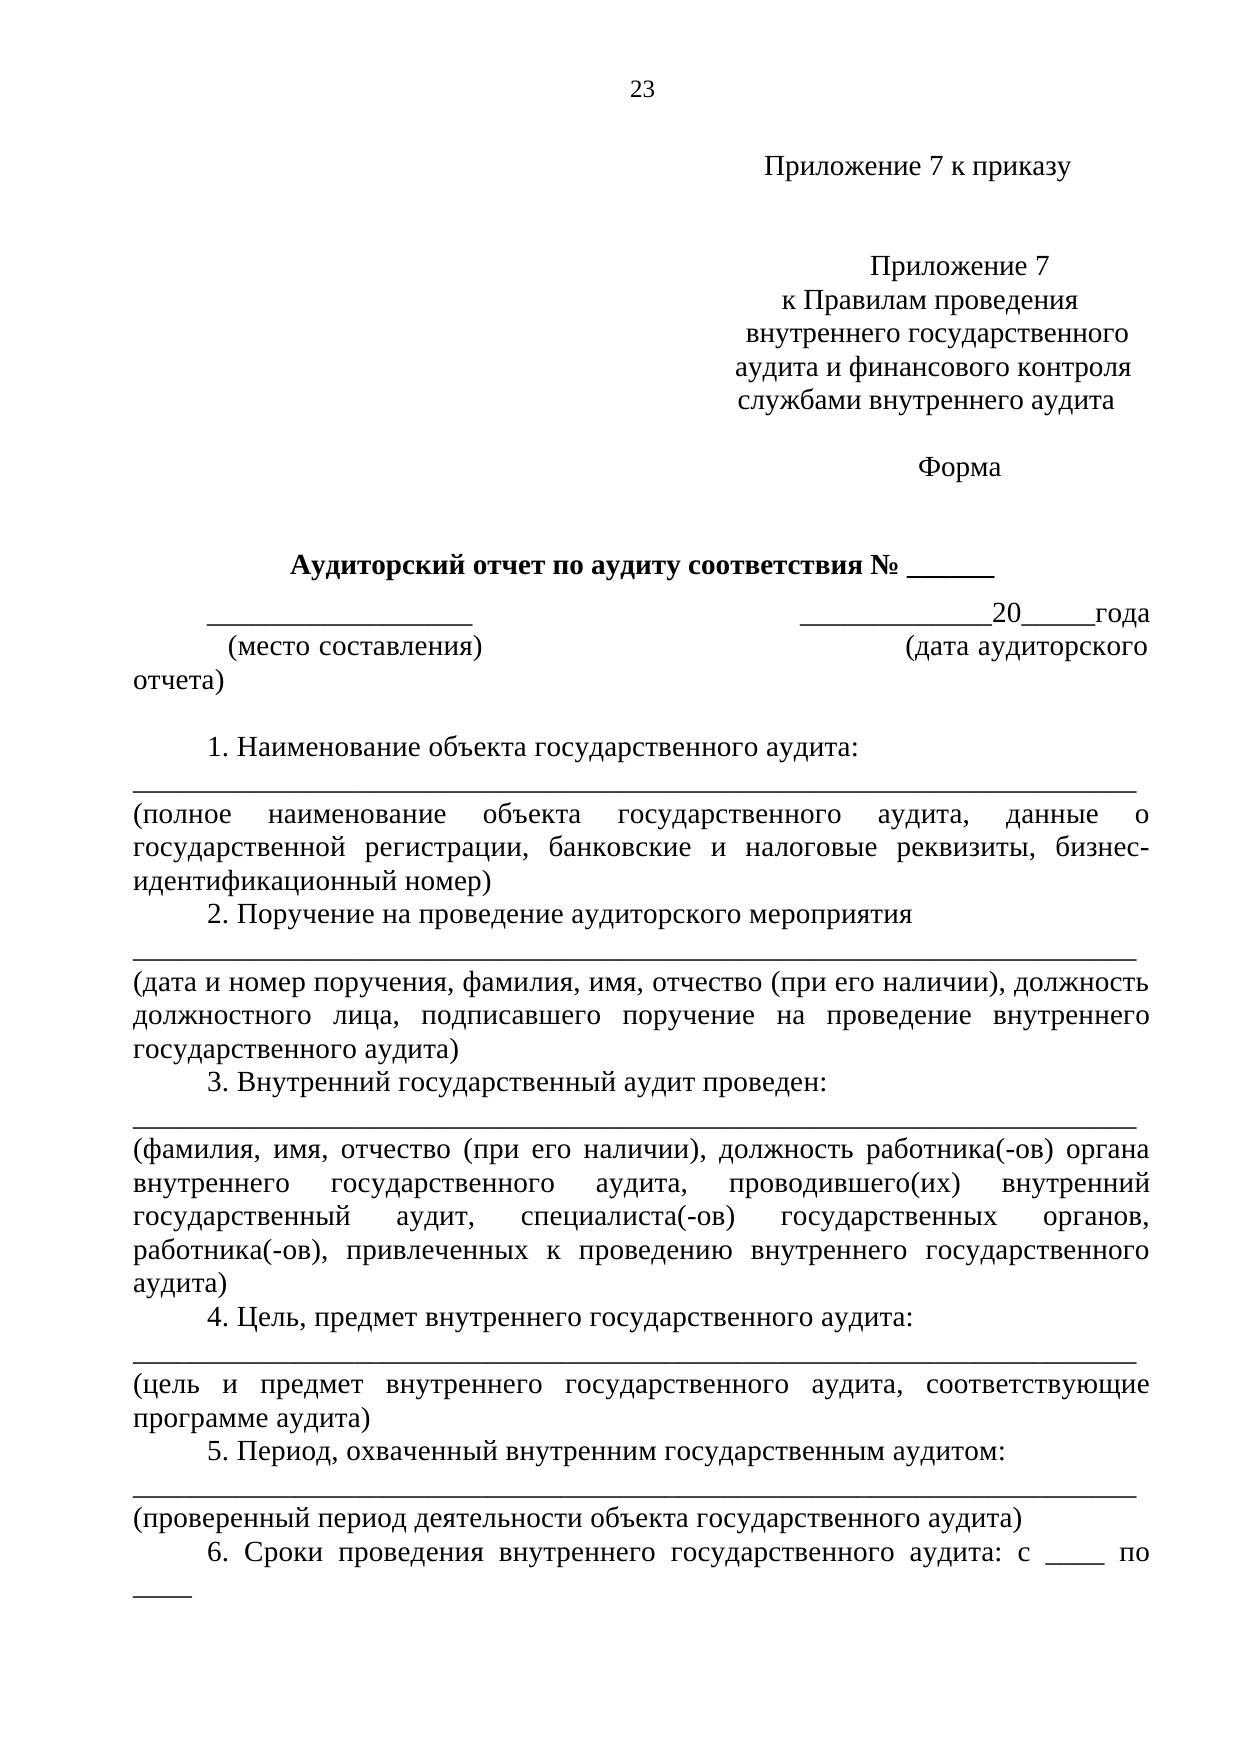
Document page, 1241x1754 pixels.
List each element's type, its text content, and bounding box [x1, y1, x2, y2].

text Форма [768, 449, 1152, 483]
text Приложение 7 [768, 248, 1152, 282]
text ____________________________________________________________________ (дата и номер поручения, фамилия, имя, отчество (при его наличии), должность должностного лица, подписавшего поручение на проведение внутреннего государственного аудита) [133, 930, 1152, 1064]
text ____________________________________________________________________ (полное наименование объекта государственного аудита, данные о государственной регистрации, банковские и налоговые реквизиты, бизнес-идентификационный номер) [133, 762, 1152, 897]
text ____________________________________________________________________ (фамилия, имя, отчество (при его наличии), должность работника(-ов) органа внутреннего государственного аудита, проводившего(их) внутренний государственный аудит, специалиста(-ов) государственных органов, работника(-ов), привлеченных к проведению внутреннего государственного аудита) [133, 1098, 1152, 1299]
text 2. Поручение на проведение аудиторского мероприятия [133, 897, 1152, 930]
text 1. Наименование объекта государственного аудита: [133, 729, 1152, 762]
text аудита и финансового контроля [133, 349, 1152, 382]
subtitle Аудиторский отчет по аудиту соответствия № ______ [133, 540, 1152, 581]
text к Правилам проведения внутреннего государственного [133, 282, 1152, 349]
text службами внутреннего аудита [133, 382, 1152, 416]
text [133, 1534, 1152, 1601]
text ____________________________________________________________________ (цель и предмет внутреннего государственного аудита, соответствующие программе аудита) [133, 1333, 1152, 1433]
text 5. Период, охваченный внутренним государственным аудитом: [133, 1433, 1152, 1467]
text 3. Внутренний государственный аудит проведен: [133, 1064, 1152, 1098]
text 4. Цель, предмет внутреннего государственного аудита: [133, 1299, 1152, 1333]
text ____________________________________________________________________ (проверенный период деятельности объекта государственного аудита) [133, 1467, 1152, 1534]
text __________________ _____________20_____года (место составления) (дата аудиторского отчета) [133, 595, 1152, 695]
table_header Приложение 7 к приказу [753, 148, 1106, 248]
